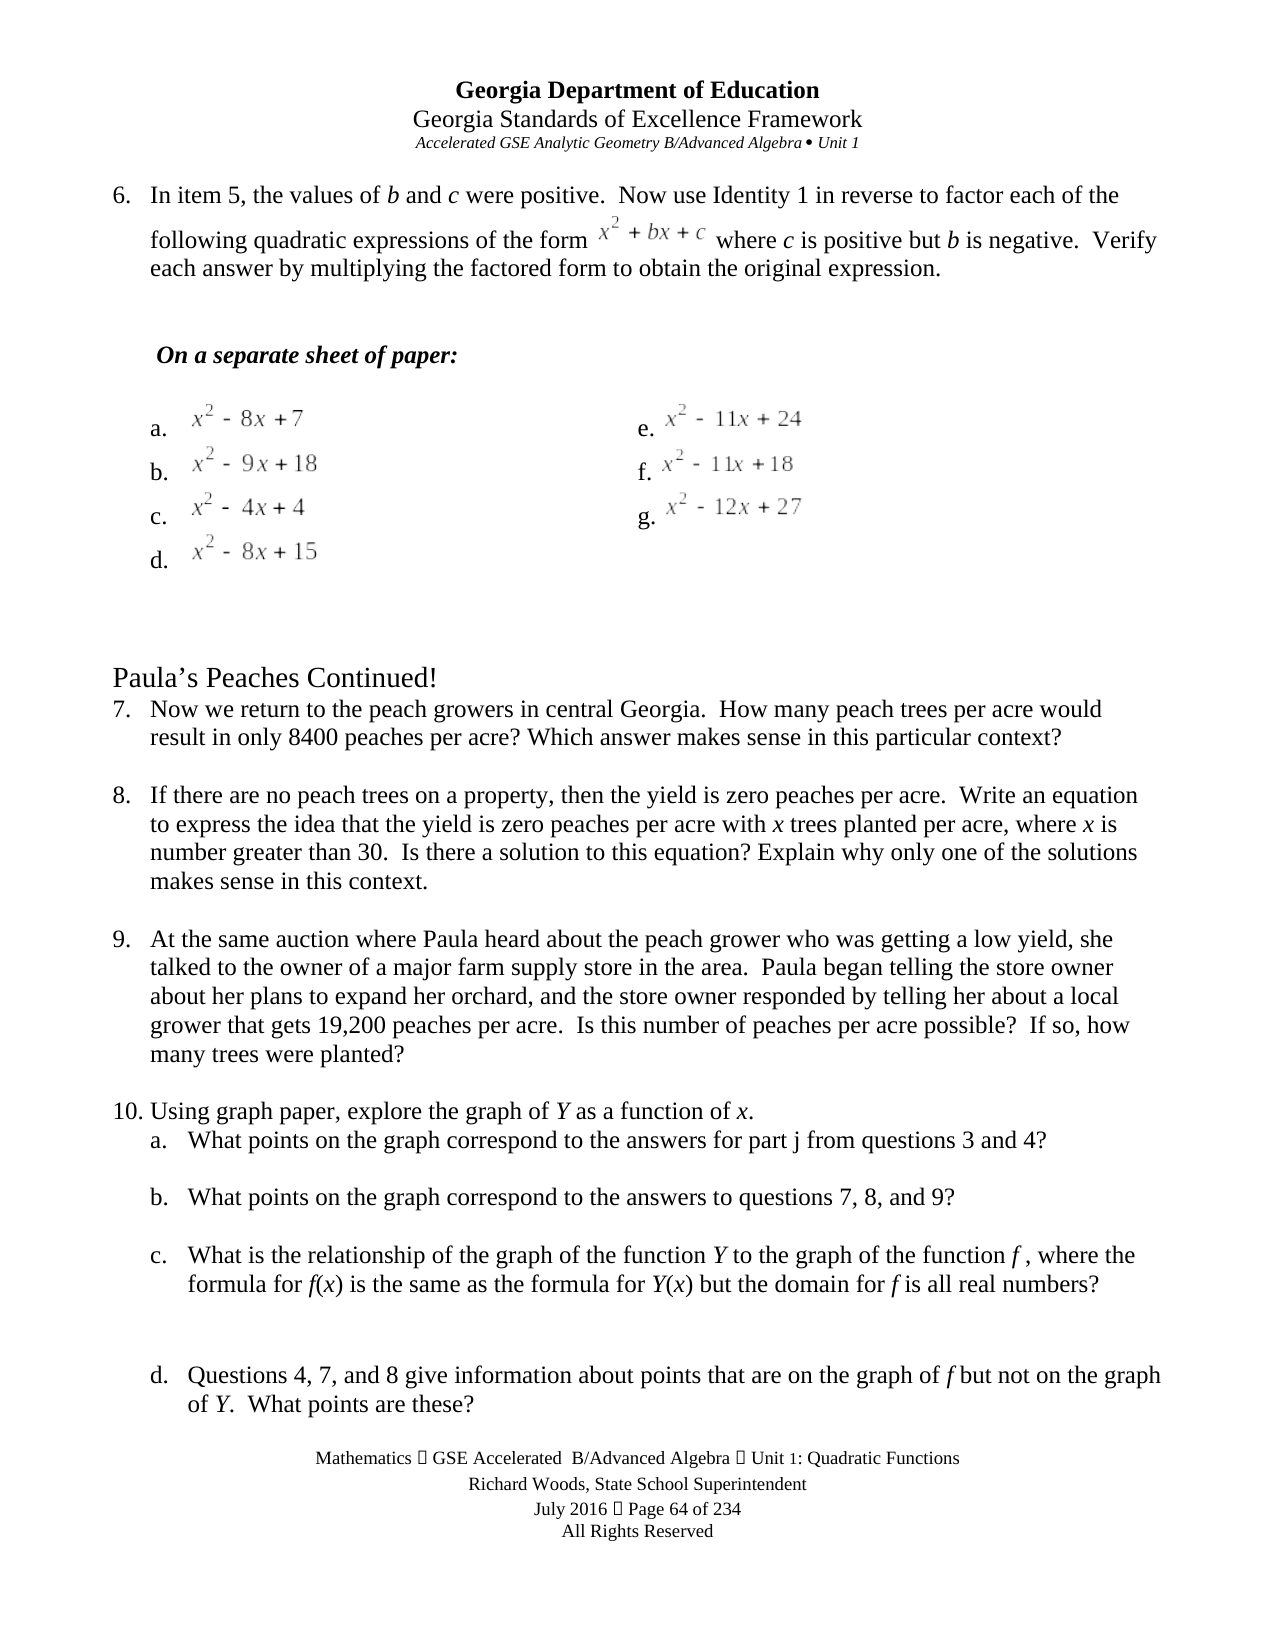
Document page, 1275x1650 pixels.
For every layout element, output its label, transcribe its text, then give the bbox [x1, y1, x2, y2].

list What points on the graph correspond to the answers to questions 7, 8, and 9? [150, 1182, 1162, 1211]
list Questions 4, 7, and 8 give information about points that are on the graph of f but not on the graph of Y. What points are these? [150, 1360, 1162, 1418]
list In item 5, the values of b and c were positive. Now use Identity 1 in reverse to factor each of the following quadratic expressions of the form where c is positive but b is negative. Verify each answer by multiplying the factored form to obtain the original expression. [112, 181, 1162, 282]
list Using graph paper, explore the graph of Y as a function of x. [112, 1096, 1162, 1125]
list g. [150, 486, 1162, 530]
list What is the relationship of the graph of the function Y to the graph of the function f , where the formula for f(x) is the same as the formula for Y(x) but the domain for f is all real numbers? [150, 1240, 1162, 1297]
list e. [150, 397, 1162, 441]
list At the same auction where Paula heard about the peach grower who was getting a low yield, she talked to the owner of a major farm supply store in the area. Paula began telling the store owner about her plans to expand her orchard, and the store owner responded by telling her about a local grower that gets 19,200 peaches per acre. Is this number of peaches per acre possible? If so, how many trees were planted? [112, 924, 1162, 1067]
list f. [150, 441, 1162, 486]
list Now we return to the peach growers in central Georgia. How many peach trees per acre would result in only 8400 peaches per acre? Which answer makes sense in this particular context? [112, 694, 1162, 751]
list What points on the graph correspond to the answers for part j from questions 3 and 4? [150, 1125, 1162, 1154]
text Paula’s Peaches Continued! [112, 660, 1162, 694]
list If there are no peach trees on a property, then the yield is zero peaches per acre. Write an equation to express the idea that the yield is zero peaches per acre with x trees planted per acre, where x is number greater than 30. Is there a solution to this equation? Explain why only one of the solutions makes sense in this context. [112, 780, 1162, 895]
text On a separate sheet of paper: [150, 340, 1162, 368]
